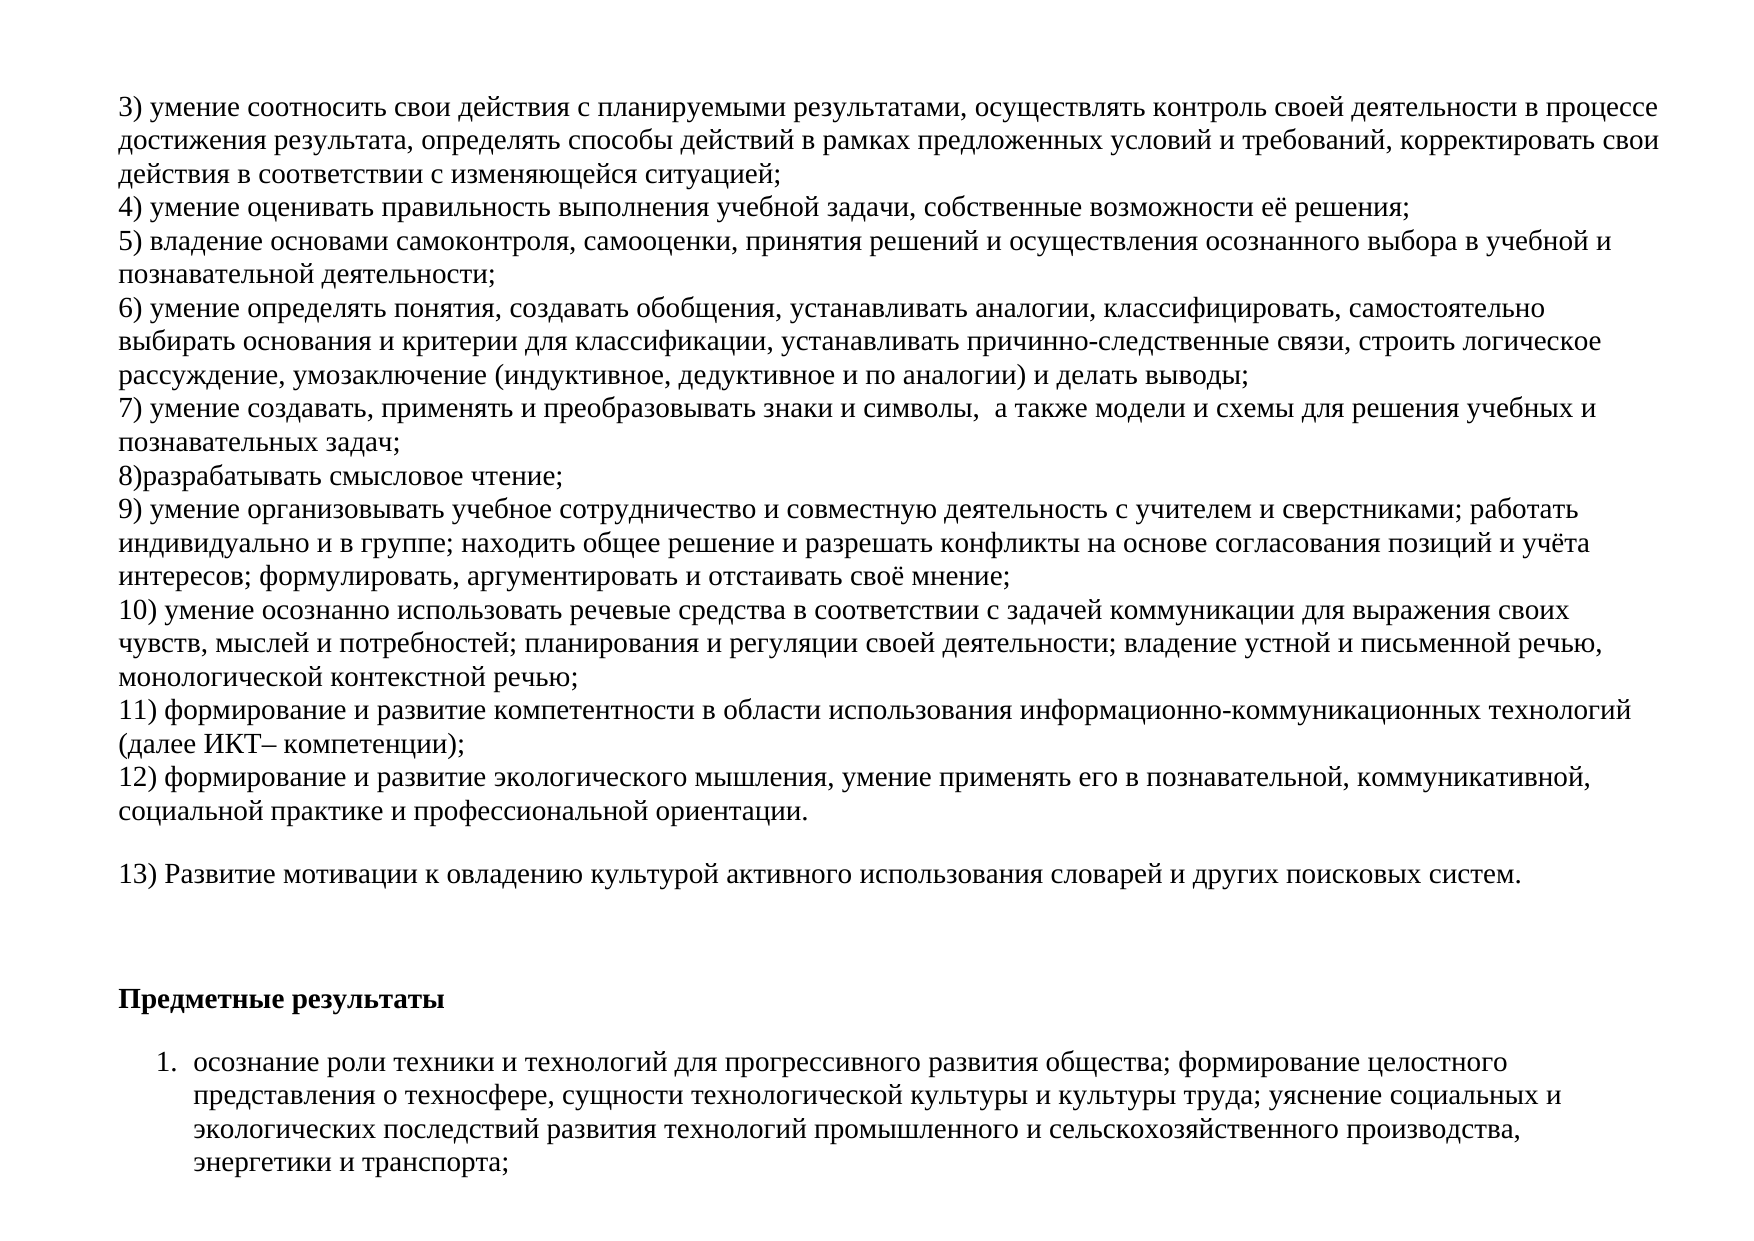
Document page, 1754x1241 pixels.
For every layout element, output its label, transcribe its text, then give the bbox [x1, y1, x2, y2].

text Предметные результаты [118, 981, 1665, 1015]
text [118, 89, 1665, 827]
list осознание роли техники и технологий для прогрессивного развития общества; формирование целостного представления о техносфере, сущности технологической культуры и культуры труда; уяснение социальных и экологических последствий развития технологий промышленного и сельскохозяйственного производства, энергетики и транспорта; [156, 1044, 1665, 1178]
text 13) Развитие мотивации к овладению культурой активного использования словарей и других поисковых систем. [118, 856, 1665, 889]
